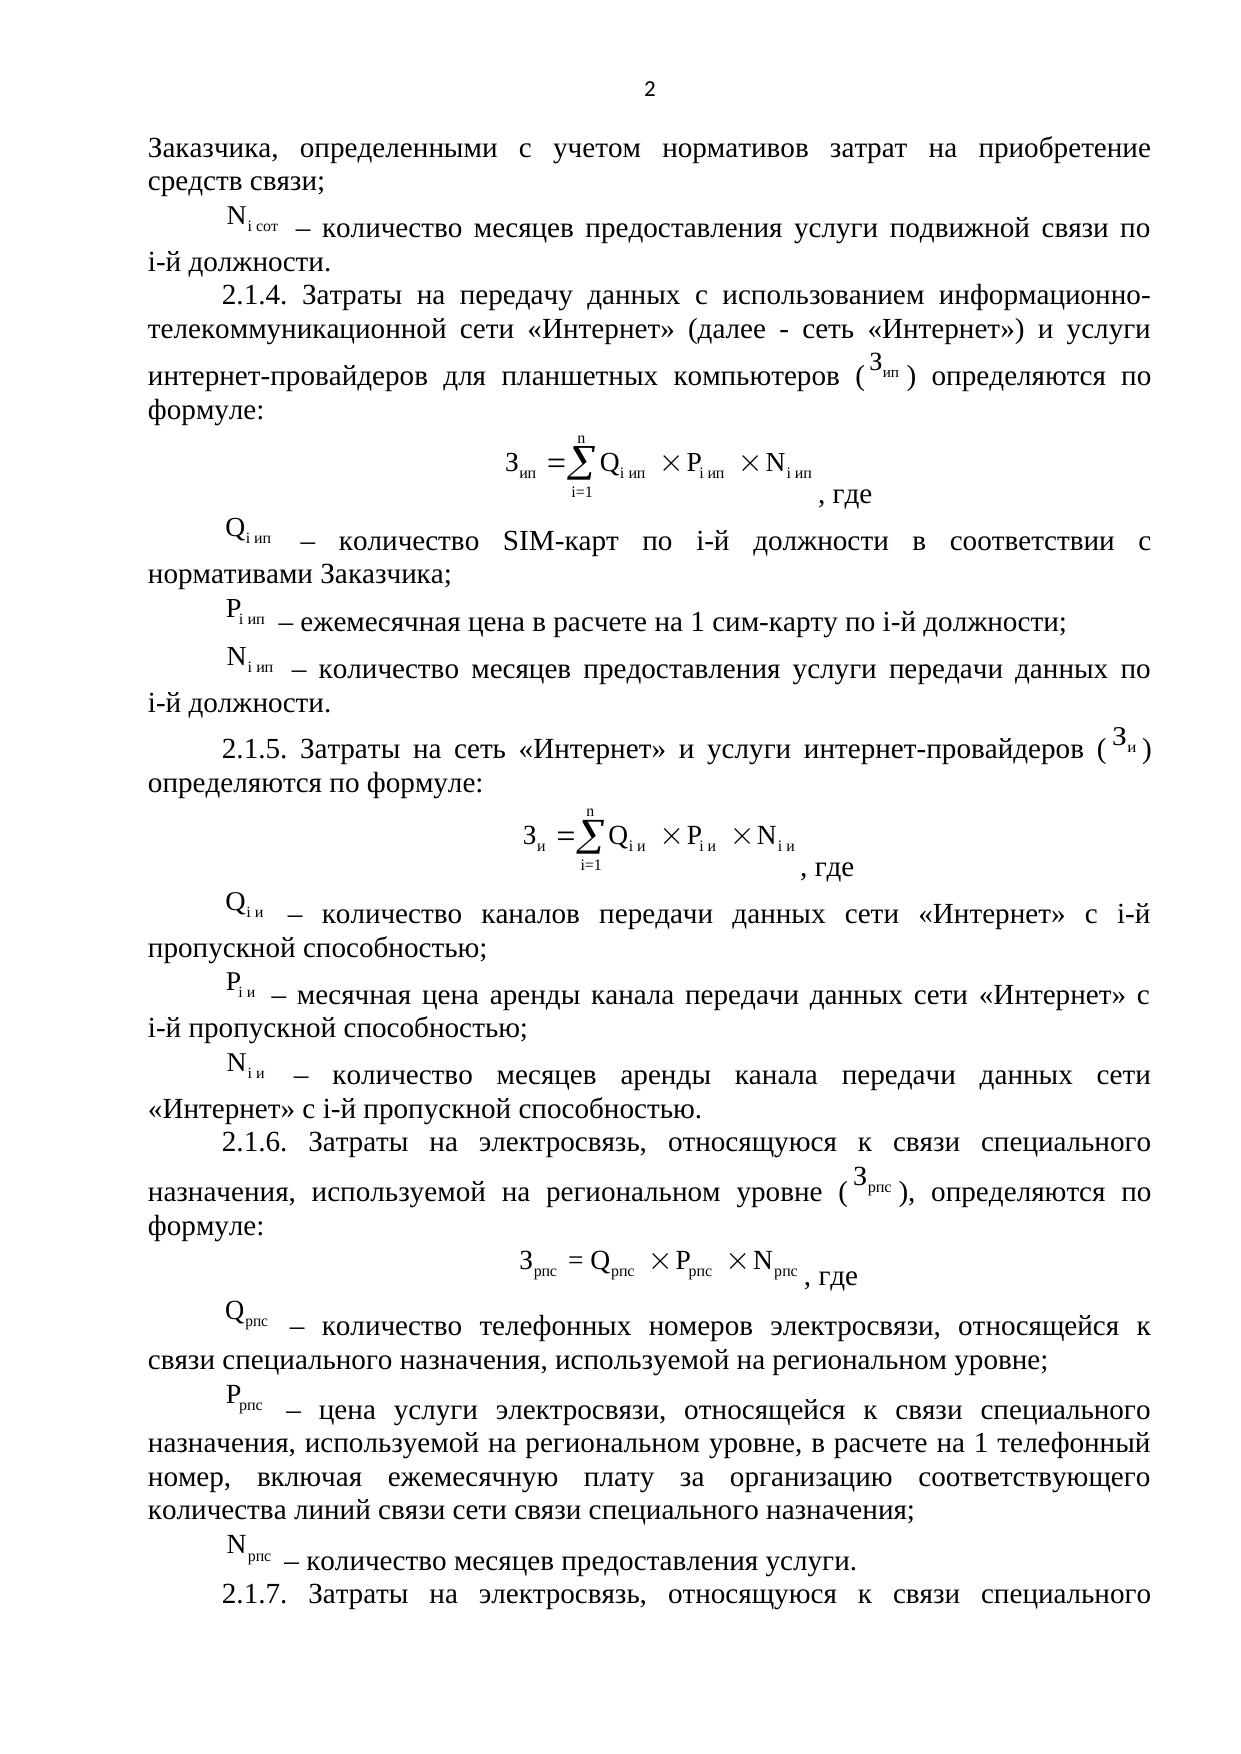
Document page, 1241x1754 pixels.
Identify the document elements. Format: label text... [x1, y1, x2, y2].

text , где [148, 799, 1152, 883]
text – количество месяцев предоставления услуги. [148, 1526, 1152, 1576]
text , где [148, 1242, 1152, 1292]
text 2.1.4. Затраты на передачу данных с использованием информационно-телекоммуникационной сети «Интернет» (далее - сеть «Интернет») и услуги интернет-провайдеров для планшетных компьютеров () определяются по формуле: [148, 277, 1152, 425]
text 2.1.5. Затраты на сеть «Интернет» и услуги интернет-провайдеров () определяются по формуле: [148, 718, 1152, 799]
text – цена услуги электросвязи, относящейся к связи специального назначения, используемой на региональном уровне, в расчете на 1 телефонный номер, включая ежемесячную плату за организацию соответствующего количества линий связи сети связи специального назначения; [148, 1375, 1152, 1526]
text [148, 1576, 1152, 1610]
text – количество SIM-карт по i-й должности в соответствии с нормативами Заказчика; [148, 509, 1152, 590]
text – количество телефонных номеров электросвязи, относящейся к связи специального назначения, используемой на региональном уровне; [148, 1292, 1152, 1375]
text – месячная цена аренды канала передачи данных сети «Интернет» с i-й пропускной способностью; [148, 963, 1152, 1044]
text – количество каналов передачи данных сети «Интернет» с i-й пропускной способностью; [148, 883, 1152, 963]
text – количество месяцев предоставления услуги подвижной связи по i-й должности. [148, 197, 1152, 277]
text – количество месяцев аренды канала передачи данных сети «Интернет» с i-й пропускной способностью. [148, 1044, 1152, 1124]
text – количество месяцев предоставления услуги передачи данных по i-й должности. [148, 637, 1152, 718]
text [148, 130, 1152, 197]
text 2.1.6. Затраты на электросвязь, относящуюся к связи специального назначения, используемой на региональном уровне (), определяются по формуле: [148, 1124, 1152, 1242]
text , где [148, 425, 1152, 509]
text – ежемесячная цена в расчете на 1 сим-карту по i-й должности; [148, 590, 1152, 637]
